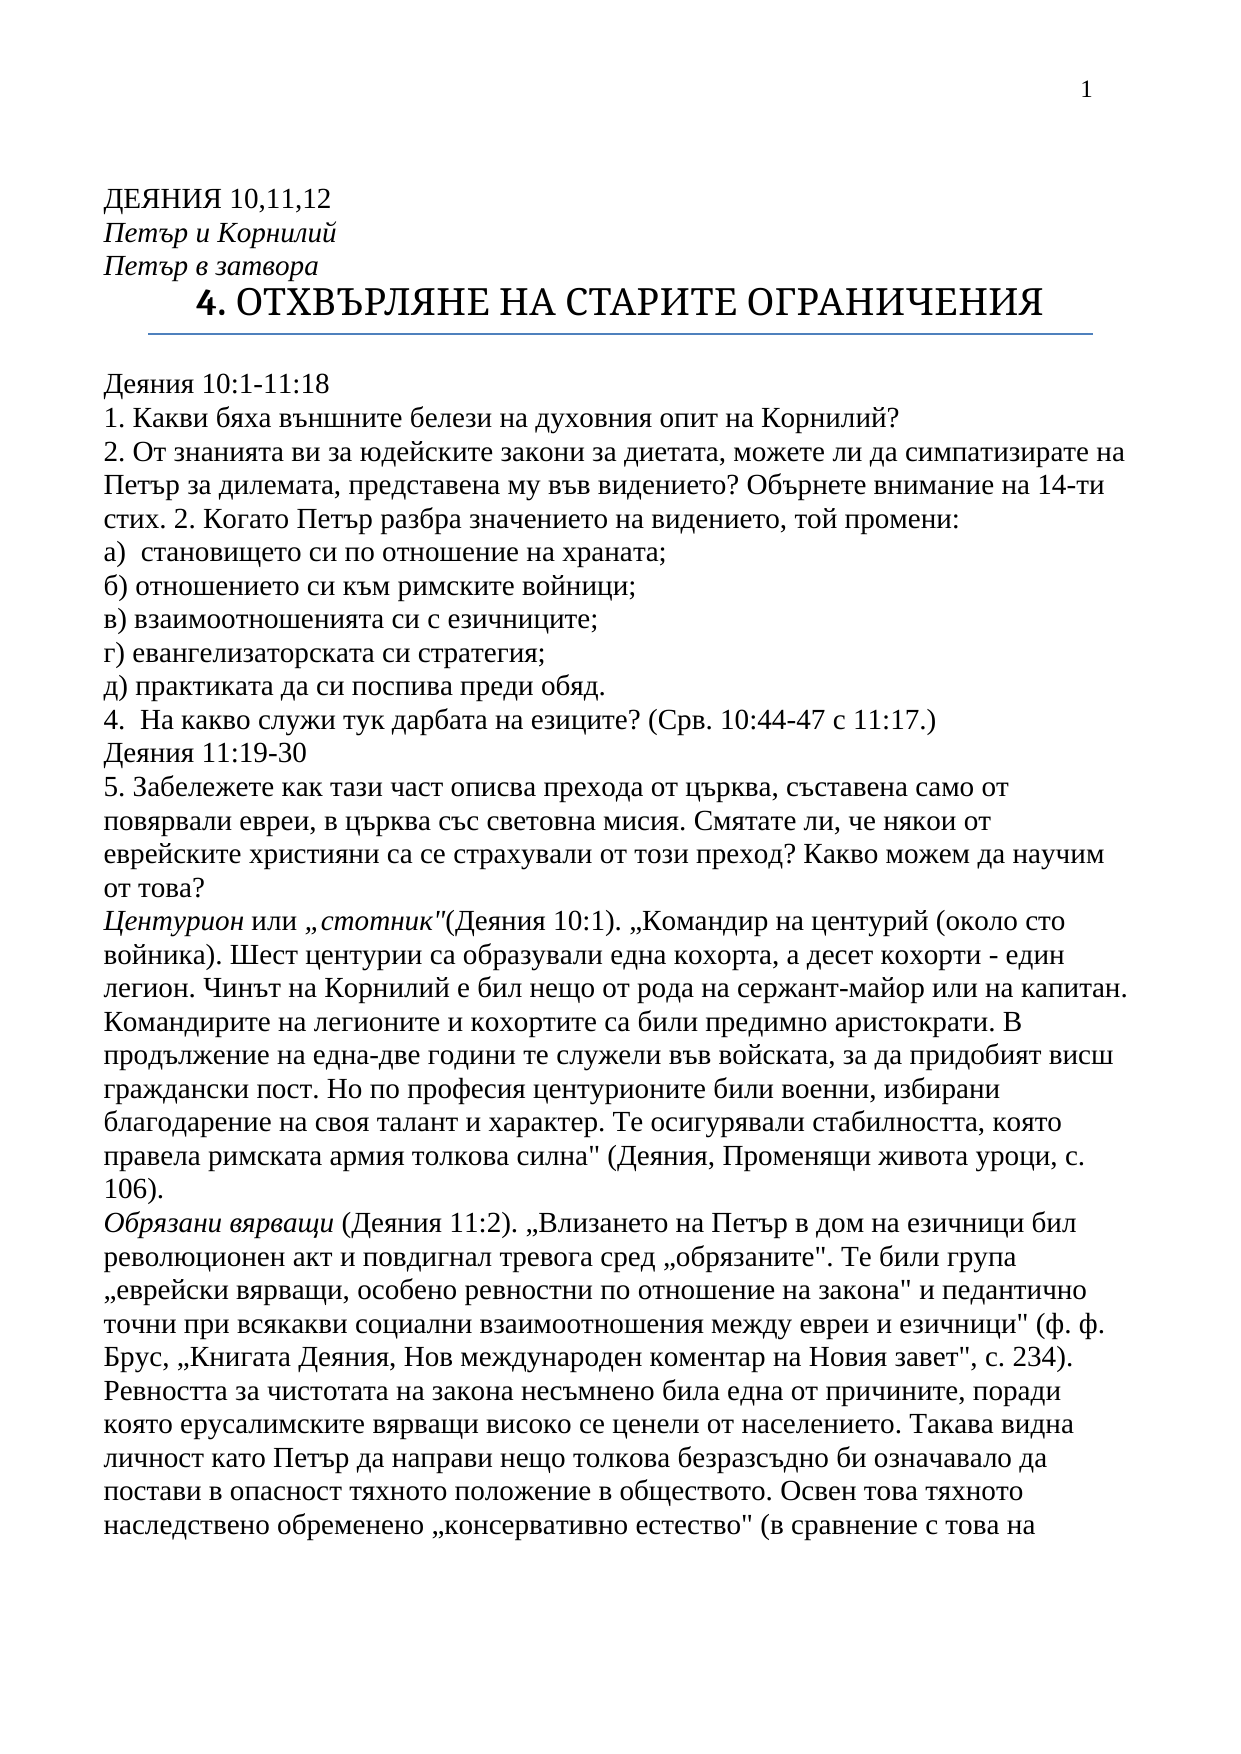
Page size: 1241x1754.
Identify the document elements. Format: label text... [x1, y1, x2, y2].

text в) взаимоотношенията си с езичниците; [103, 601, 1137, 635]
text г) евангелизаторската си стратегия; [103, 635, 1137, 668]
text Петър и Корнилий [103, 215, 1137, 248]
text 4. На какво служи тук дарбата на езиците? (Срв. 10:44-47 с 11:17.) [103, 702, 1137, 736]
title 4. ОТХВЪРЛЯНЕ НА СТАРИТЕ ОГРАНИЧЕНИЯ [148, 282, 1093, 333]
text Петър в затвора [103, 248, 1137, 282]
text Деяния 11:19-30 [103, 736, 1137, 769]
text д) практиката да си поспива преди обяд. [103, 668, 1137, 702]
text Деяния 10:1-11:18 [103, 367, 1137, 400]
text ДЕЯНИЯ 10,11,12 [103, 181, 1137, 215]
text а) становището си по отношение на храната; [103, 534, 1137, 568]
text б) отношението си към римските войници; [103, 568, 1137, 601]
text Центурион или „стотник"(Деяния 10:1). „Командир на центурий (около сто войника). Шест центурии са образували една кохорта, а десет кохорти - един легион. Чинът на Корнилий е бил нещо от рода на сержант-майор или на капитан. Командирите на легионите и кохортите са били предимно аристократи. В продължение на една-две години те служели във войската, за да придобият висш граждански пост. Но по професия центурионите били военни, избирани благодарение на своя талант и характер. Те осигурявали стабилността, която правела римската армия толкова силна" (Деяния, Променящи живота уроци, с. 106). [103, 903, 1137, 1205]
text 5. Забележете как тази част описва прехода от църква, съставена само от повярвали евреи, в църква със световна мисия. Смятате ли, че някои от еврейските християни са се страхували от този преход? Какво можем да научим от това? [103, 769, 1137, 903]
text 2. От знанията ви за юдейските закони за диетата, можете ли да симпатизирате на Петър за дилемата, представена му във видението? Обърнете внимание на 14-ти стих. 2. Когато Петър разбра значението на видението, той промени: [103, 434, 1137, 534]
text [103, 1373, 1137, 1541]
text 1. Какви бяха външните белези на духовния опит на Корнилий? [103, 400, 1137, 434]
text Обрязани вярващи (Деяния 11:2). „Влизането на Петър в дом на езичници бил революционен акт и повдигнал тревога сред „обрязаните". Те били група „еврейски вярващи, особено ревностни по отношение на закона" и педантично точни при всякакви социални взаимоотношения между евреи и езичници" (ф. ф. Брус, „Книгата Деяния, Нов международен коментар на Новия завет", с. 234). [103, 1205, 1137, 1373]
